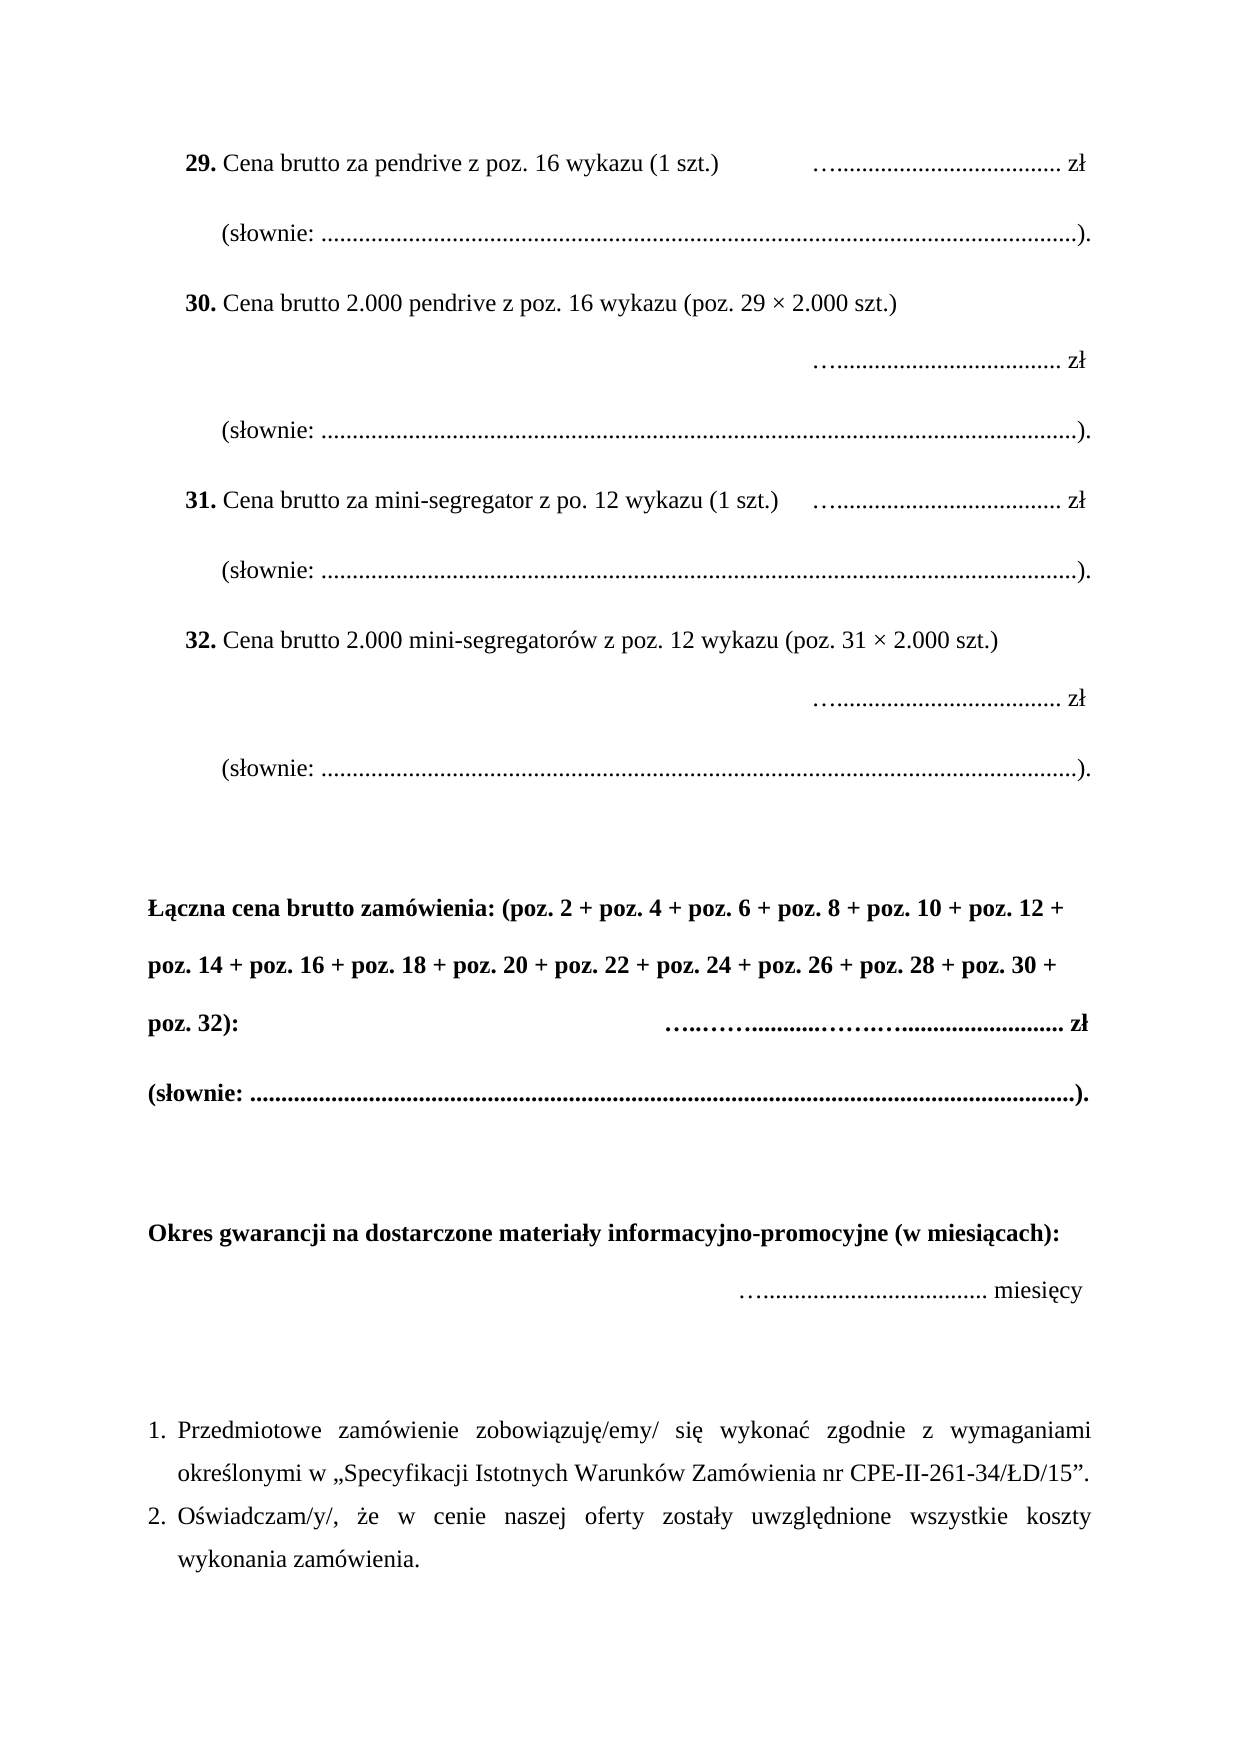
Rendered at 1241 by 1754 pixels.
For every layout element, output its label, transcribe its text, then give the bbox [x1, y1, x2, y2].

list Cena brutto 2.000 pendrive z poz. 16 wykazu (poz. 29 × 2.000 szt.) ….................................... zł [185, 288, 1093, 374]
text (słownie: .........................................................................................................................). [221, 415, 1093, 444]
text (słownie: .........................................................................................................................). [221, 555, 1093, 584]
list Przedmiotowe zamówienie zobowiązuję/emy/ się wykonać zgodnie z wymaganiami określonymi w „Specyfikacji Istotnych Warunków Zamówienia nr CPE-II-261-34/ŁD/15”. [148, 1415, 1093, 1487]
list Cena brutto 2.000 mini-segregatorów z poz. 12 wykazu (poz. 31 × 2.000 szt.) ….................................... zł [185, 625, 1093, 711]
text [221, 218, 1093, 246]
text Okres gwarancji na dostarczone materiały informacyjno-promocyjne (w miesiącach): ….................................... miesięcy [148, 1218, 1093, 1304]
text (słownie: .........................................................................................................................). [221, 753, 1093, 781]
text Łączna cena brutto zamówienia: (poz. 2 + poz. 4 + poz. 6 + poz. 8 + poz. 10 + poz. 12 + poz. 14 + poz. 16 + poz. 18 + poz. 20 + poz. 22 + poz. 24 + poz. 26 + poz. 28 + poz. 30 + poz. 32): …..……...........…….….......................... zł [148, 893, 1093, 1036]
list Cena brutto za pendrive z poz. 16 wykazu (1 szt.) ….................................... zł [185, 148, 1093, 176]
text (słownie: ....................................................................................................................................). [148, 1078, 1093, 1106]
list Oświadczam/y/, że w cenie naszej oferty zostały uwzględnione wszystkie koszty wykonania zamówienia. [148, 1501, 1093, 1573]
list Cena brutto za mini-segregator z po. 12 wykazu (1 szt.) ….................................... zł [185, 485, 1093, 514]
